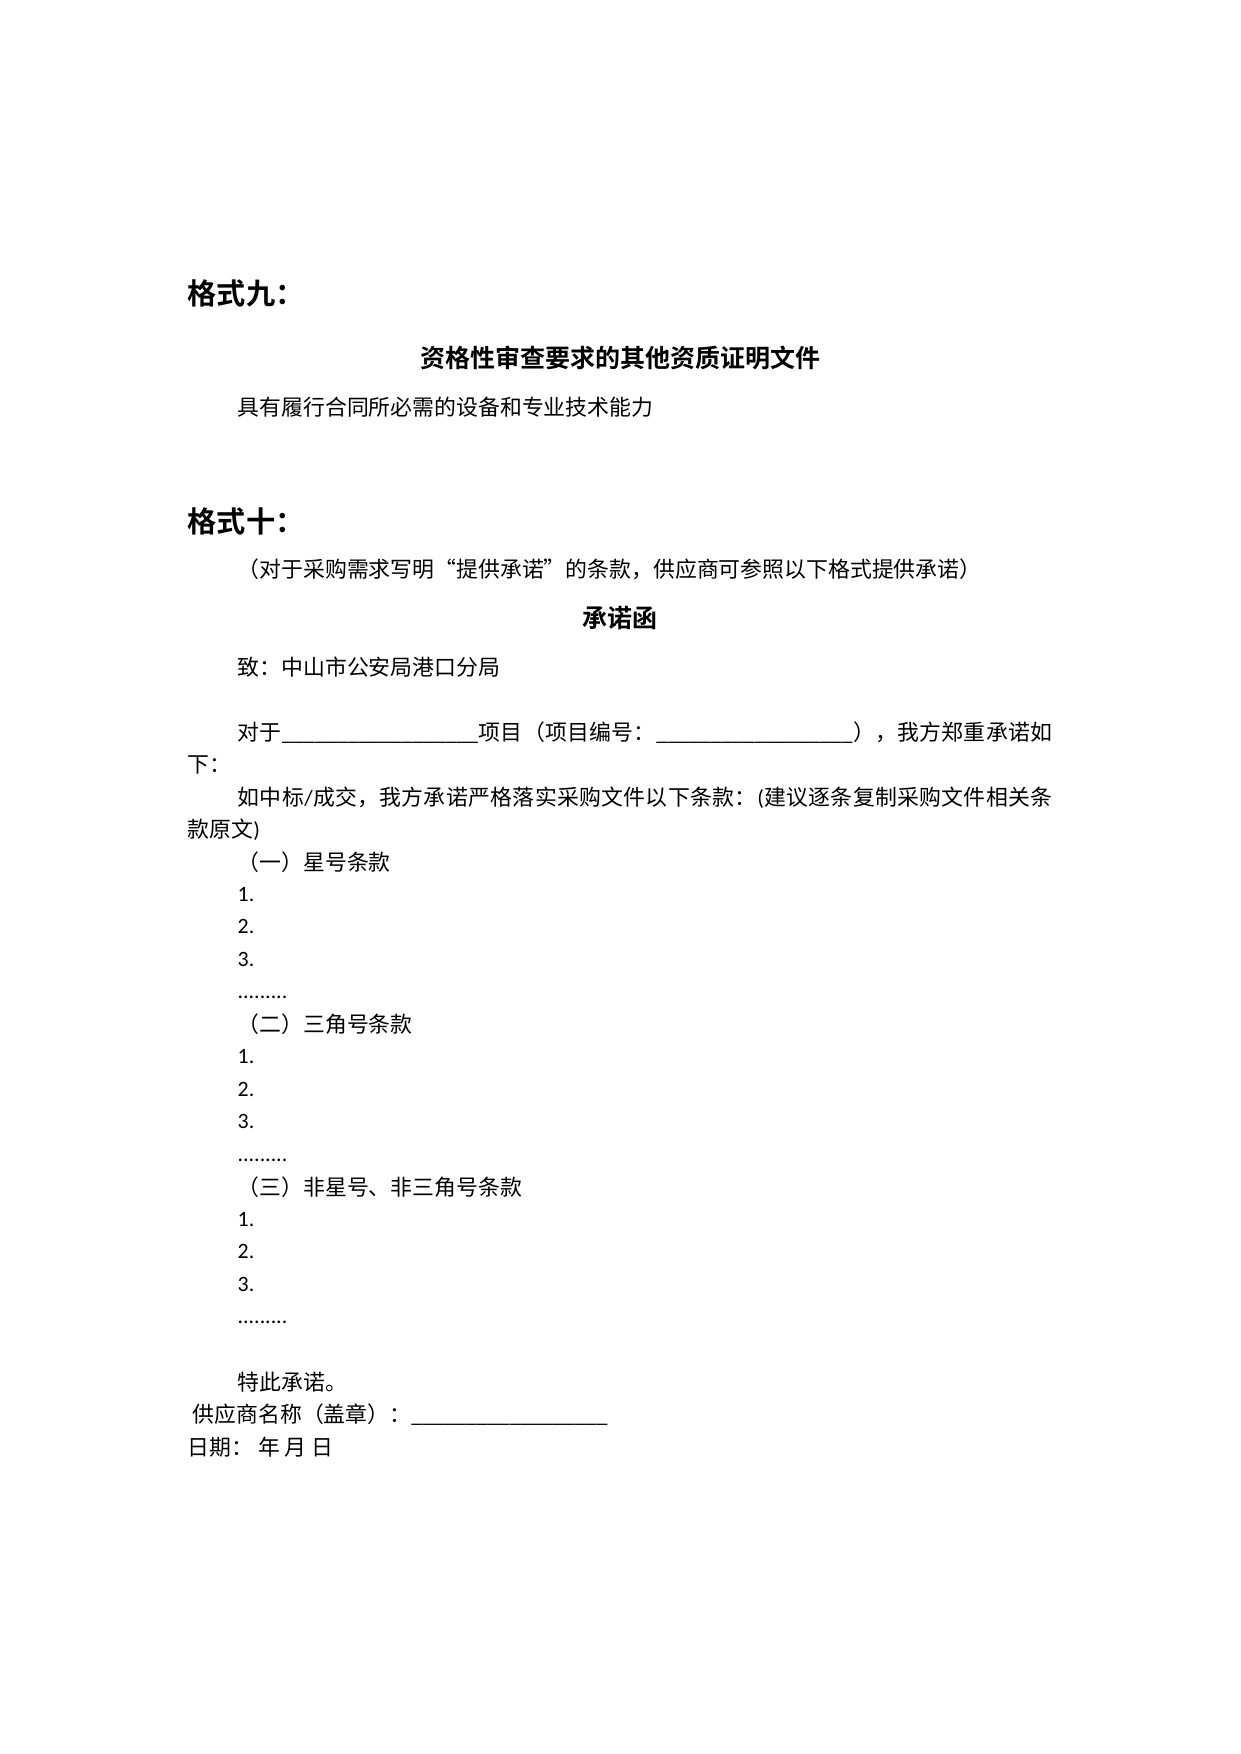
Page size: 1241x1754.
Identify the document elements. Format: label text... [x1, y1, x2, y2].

text 具有履行合同所必需的设备和专业技术能力 [187, 389, 1053, 422]
text 日期： 年 月 日 [187, 1429, 1053, 1462]
text 承诺函 [187, 584, 1053, 649]
text 3. [187, 1104, 1053, 1137]
text 1. [187, 1039, 1053, 1072]
text （二）三角号条款 [187, 1007, 1053, 1039]
text 如中标/成交，我方承诺严格落实采购文件以下条款：(建议逐条复制采购文件相关条款原文) [187, 779, 1053, 844]
text ......... [187, 1299, 1053, 1364]
text ......... [187, 1137, 1053, 1169]
text 特此承诺。 [187, 1364, 1053, 1397]
text 2. [187, 1072, 1053, 1104]
text 资格性审查要求的其他资质证明文件 [187, 324, 1053, 389]
text 1. [187, 1202, 1053, 1234]
text 3. [187, 1267, 1053, 1299]
text 对于__________________项目（项目编号：__________________），我方郑重承诺如下： [187, 714, 1053, 779]
text （一）星号条款 [187, 844, 1053, 877]
text 2. [187, 909, 1053, 942]
text 3. [187, 942, 1053, 974]
text 供应商名称（盖章）：__________________ [187, 1397, 1053, 1429]
text ......... [187, 974, 1053, 1007]
text 格式十： [187, 487, 1053, 552]
text 格式九： [187, 259, 1053, 324]
text （三）非星号、非三角号条款 [187, 1169, 1053, 1202]
text 致：中山市公安局港口分局 [187, 649, 1053, 714]
text 2. [187, 1234, 1053, 1267]
text （对于采购需求写明“提供承诺”的条款，供应商可参照以下格式提供承诺） [187, 552, 1053, 584]
text 1. [187, 877, 1053, 909]
